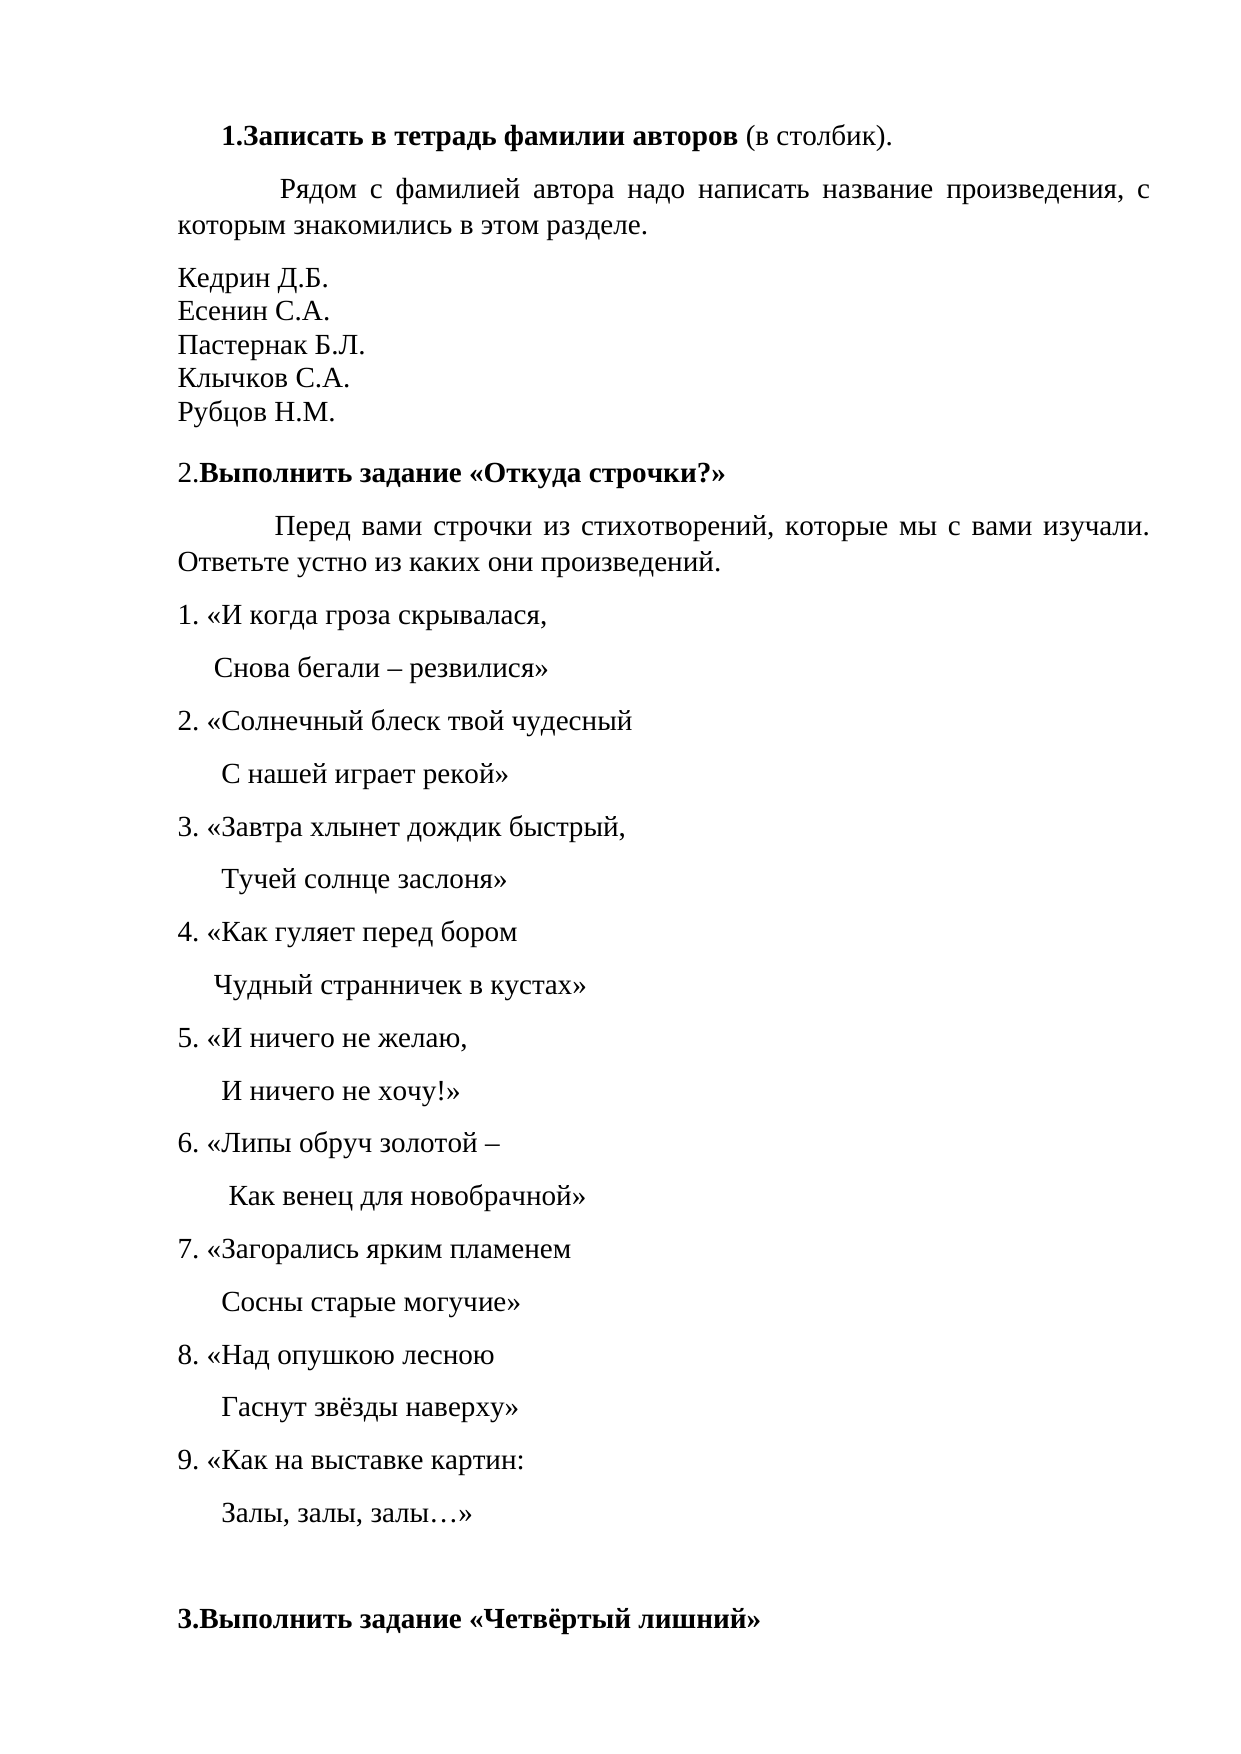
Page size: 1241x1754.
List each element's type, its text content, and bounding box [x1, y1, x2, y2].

text Гаснут звёзды наверху» [177, 1389, 1152, 1423]
text Пастернак Б.Л. [177, 327, 1152, 361]
text Рядом с фамилией автора надо написать название произведения, с которым знакомились в этом разделе. [177, 171, 1152, 241]
text 6. «Липы обруч золотой – [177, 1126, 1152, 1159]
text Как венец для новобрачной» [177, 1178, 1152, 1212]
text Кедрин Д.Б. [177, 260, 1152, 293]
text 1.Записать в тетрадь фамилии авторов (в столбик). [177, 118, 1152, 152]
text Чудный странничек в кустах» [177, 967, 1152, 1001]
text 5. «И ничего не желаю, [177, 1020, 1152, 1053]
text 7. «Загорались ярким пламенем [177, 1231, 1152, 1265]
text Тучей солнце заслоня» [177, 861, 1152, 895]
text Сосны старые могучие» [177, 1284, 1152, 1317]
text Залы, залы, залы…» [177, 1495, 1152, 1529]
text 2. «Солнечный блеск твой чудесный [177, 703, 1152, 737]
text 9. «Как на выставке картин: [177, 1442, 1152, 1476]
text И ничего не хочу!» [177, 1073, 1152, 1106]
text 3. «Завтра хлынет дождик быстрый, [177, 809, 1152, 842]
text 1. «И когда гроза скрывалася, [177, 597, 1152, 631]
text Клычков С.А. [177, 361, 1152, 394]
text Снова бегали – резвилися» [177, 650, 1152, 684]
text 2.Выполнить задание «Откуда строчки?» [177, 456, 1152, 489]
text Перед вами строчки из стихотворений, которые мы с вами изучали. Ответьте устно из каких они произведений. [177, 508, 1152, 578]
text С нашей играет рекой» [177, 756, 1152, 789]
text Есенин С.А. [177, 293, 1152, 327]
text 4. «Как гуляет перед бором [177, 914, 1152, 948]
text 8. «Над опушкою лесною [177, 1337, 1152, 1370]
text 3.Выполнить задание «Четвёртый лишний» [177, 1601, 1152, 1634]
text Рубцов Н.М. [177, 394, 1152, 428]
